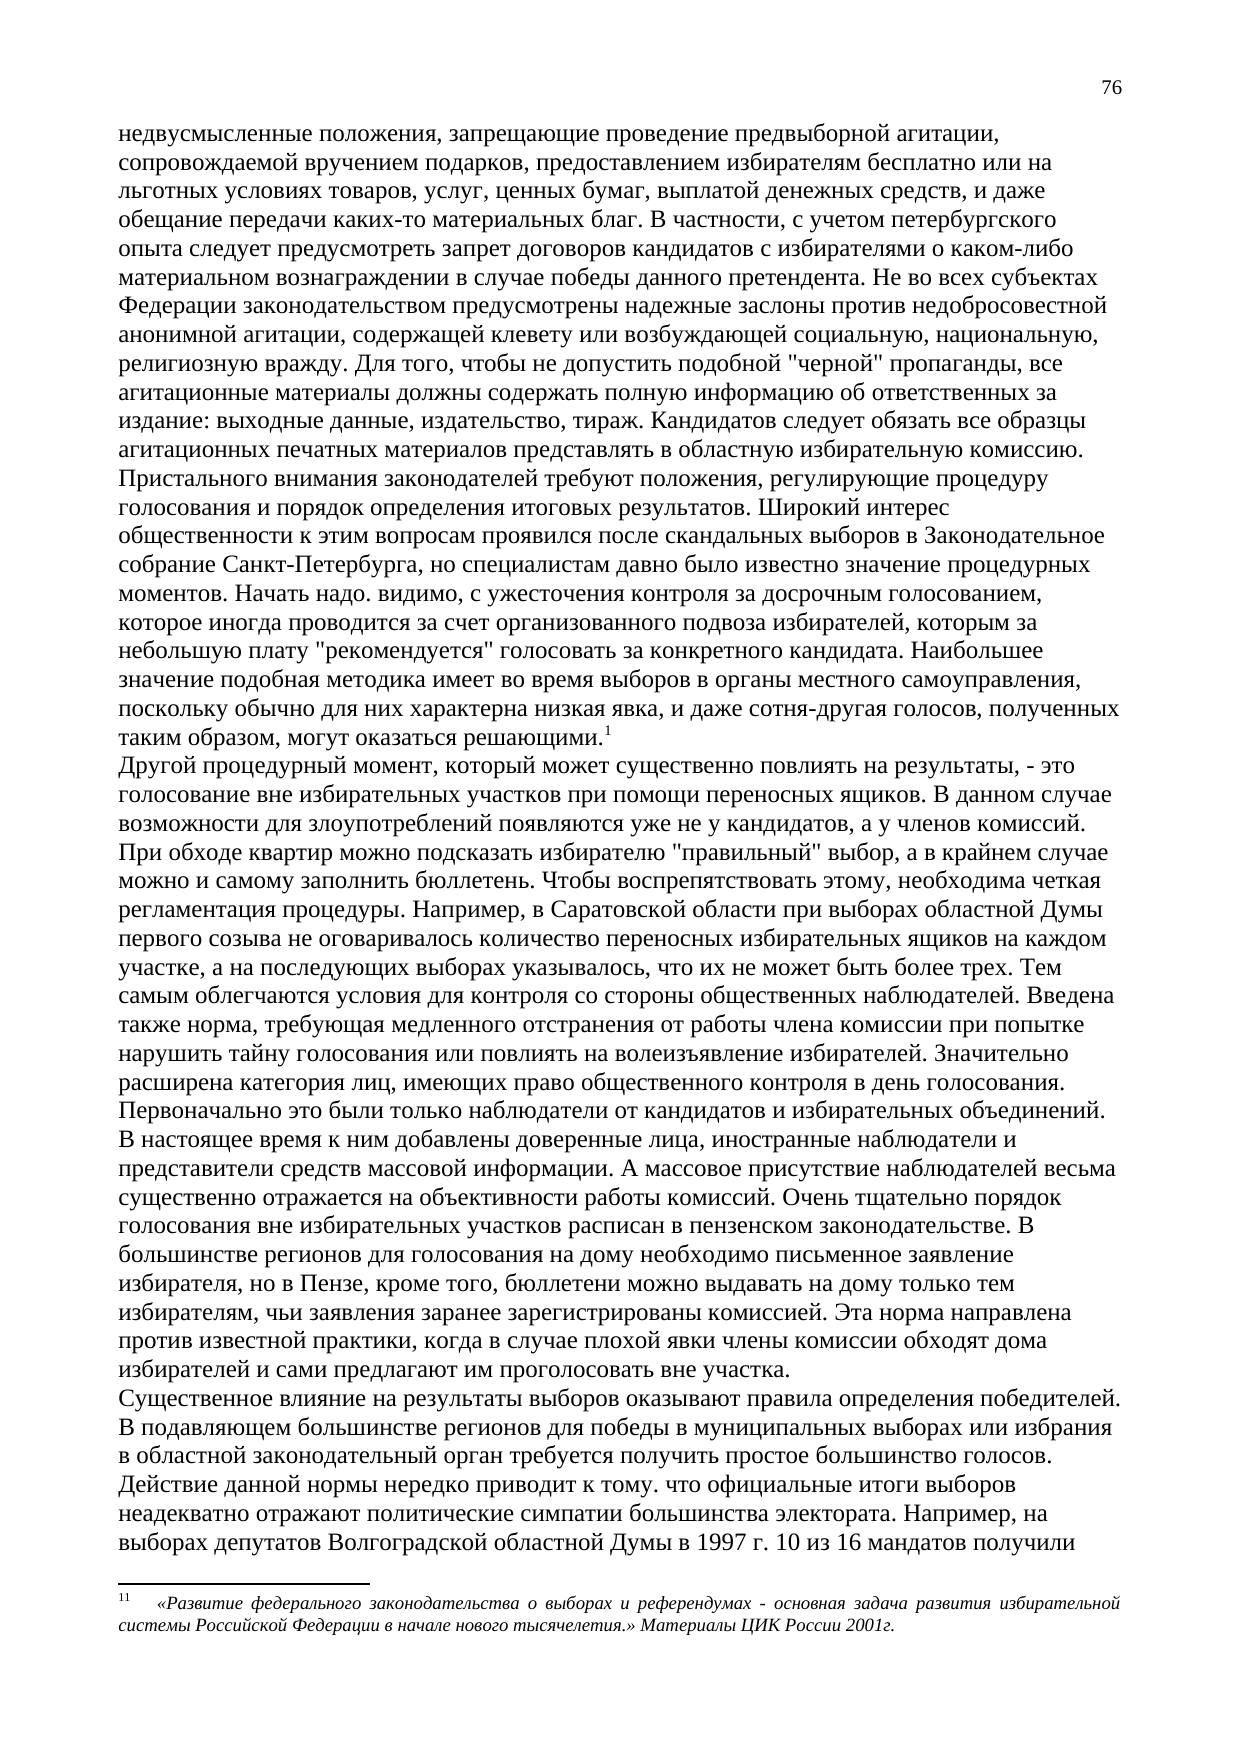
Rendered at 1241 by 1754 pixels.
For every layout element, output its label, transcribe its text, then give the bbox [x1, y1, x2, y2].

text Другой процедурный момент, который может существенно повлиять на результаты, - это голосование вне избирательных участков при помощи переносных ящиков. В данном случае возможности для злоупотреблений появляются уже не у кандидатов, а у членов комиссий. При обходе квартир можно подсказать избирателю "правильный" выбор, а в крайнем случае можно и самому заполнить бюллетень. Чтобы воспрепятствовать этому, необходима четкая регламентация процедуры. Например, в Саратовской области при выборах областной Думы первого созыва не оговаривалось количество переносных избирательных ящиков на каждом участке, а на последующих выборах указывалось, что их не может быть более трех. Тем самым облегчаются условия для контроля со стороны общественных наблюдателей. Введена также норма, требующая медленного отстранения от работы члена комиссии при попытке нарушить тайну голосования или повлиять на волеизъявление избирателей. Значительно расширена категория лиц, имеющих право общественного контроля в день голосования. Первоначально это были только наблюдатели от кандидатов и избирательных объединений. В настоящее время к ним добавлены доверенные лица, иностранные наблюдатели и представители средств массовой информации. А массовое присутствие наблюдателей весьма существенно отражается на объективности работы комиссий. Очень тщательно порядок голосования вне избирательных участков расписан в пензенском законодательстве. В большинстве регионов для голосования на дому необходимо письменное заявление избирателя, но в Пензе, кроме того, бюллетени можно выдавать на дому только тем избирателям, чьи заявления заранее зарегистрированы комиссией. Эта норма направлена против известной практики, когда в случае плохой явки члены комиссии обходят дома избирателей и сами предлагают им проголосовать вне участка. [118, 751, 1122, 1383]
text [118, 1383, 1122, 1556]
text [118, 118, 1122, 463]
text Пристального внимания законодателей требуют положения, регулирующие процедуру голосования и порядок определения итоговых результатов. Широкий интерес общественности к этим вопросам проявился после скандальных выборов в Законодательное собрание Санкт-Петербурга, но специалистам давно было известно значение процедурных моментов. Начать надо. видимо, с ужесточения контроля за досрочным голосованием, которое иногда проводится за счет организованного подвоза избирателей, которым за небольшую плату "рекомендуется" голосовать за конкретного кандидата. Наибольшее значение подобная методика имеет во время выборов в органы местного самоуправления, поскольку обычно для них характерна низкая явка, и даже сотня-другая голосов, полученных таким образом, могут оказаться решающими.1 [118, 463, 1122, 751]
